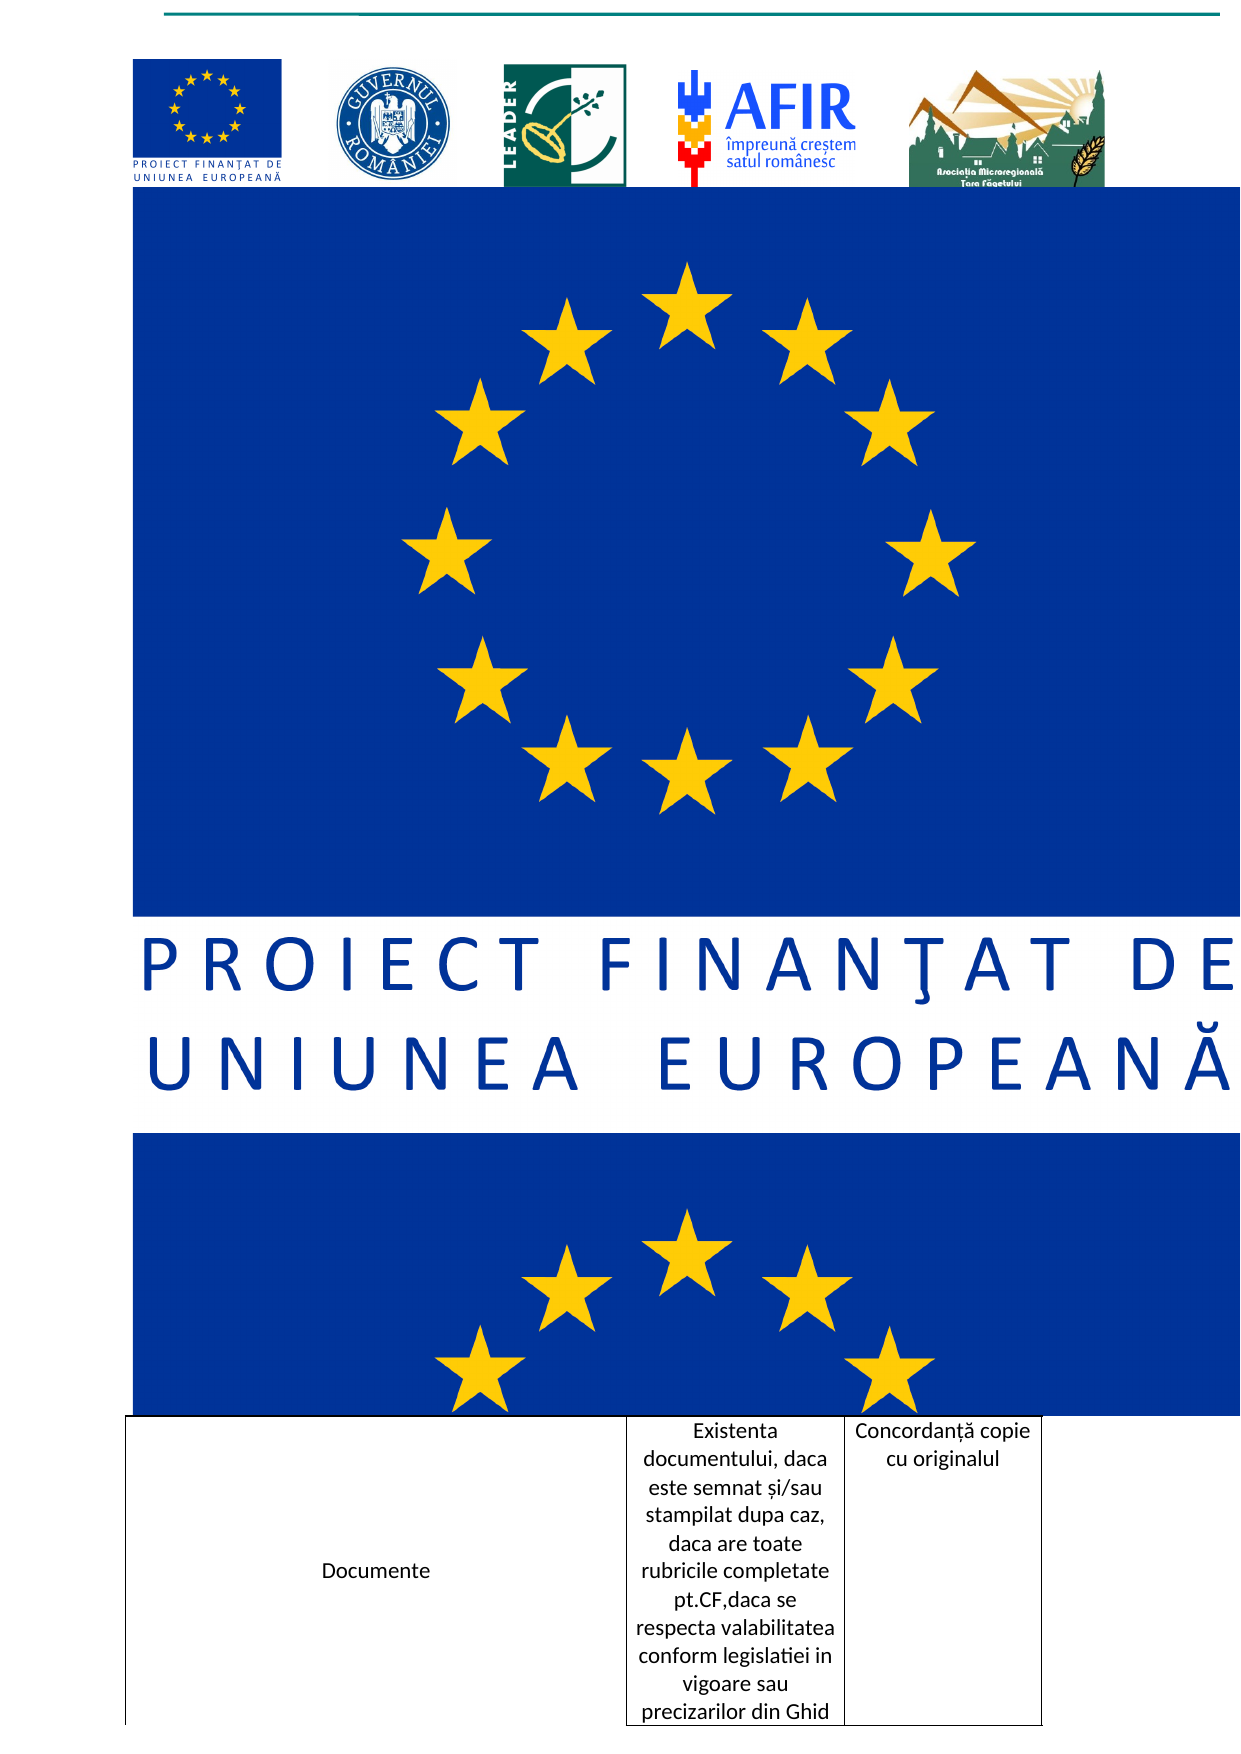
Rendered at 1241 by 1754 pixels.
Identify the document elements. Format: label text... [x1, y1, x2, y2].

picture [132, 59, 1241, 1416]
picture [907, 70, 1105, 186]
table_header Existenta documentului, daca este semnat şi/sau stampilat dupa caz, daca are toate rubricile completate pt.CF,daca se respecta valabilitatea conform legislatiei in vigoare sau precizarilor din Ghid [627, 1417, 844, 1725]
table_header Documente [126, 1417, 626, 1725]
table_header Concordanţă copie cu originalul [845, 1417, 1041, 1725]
